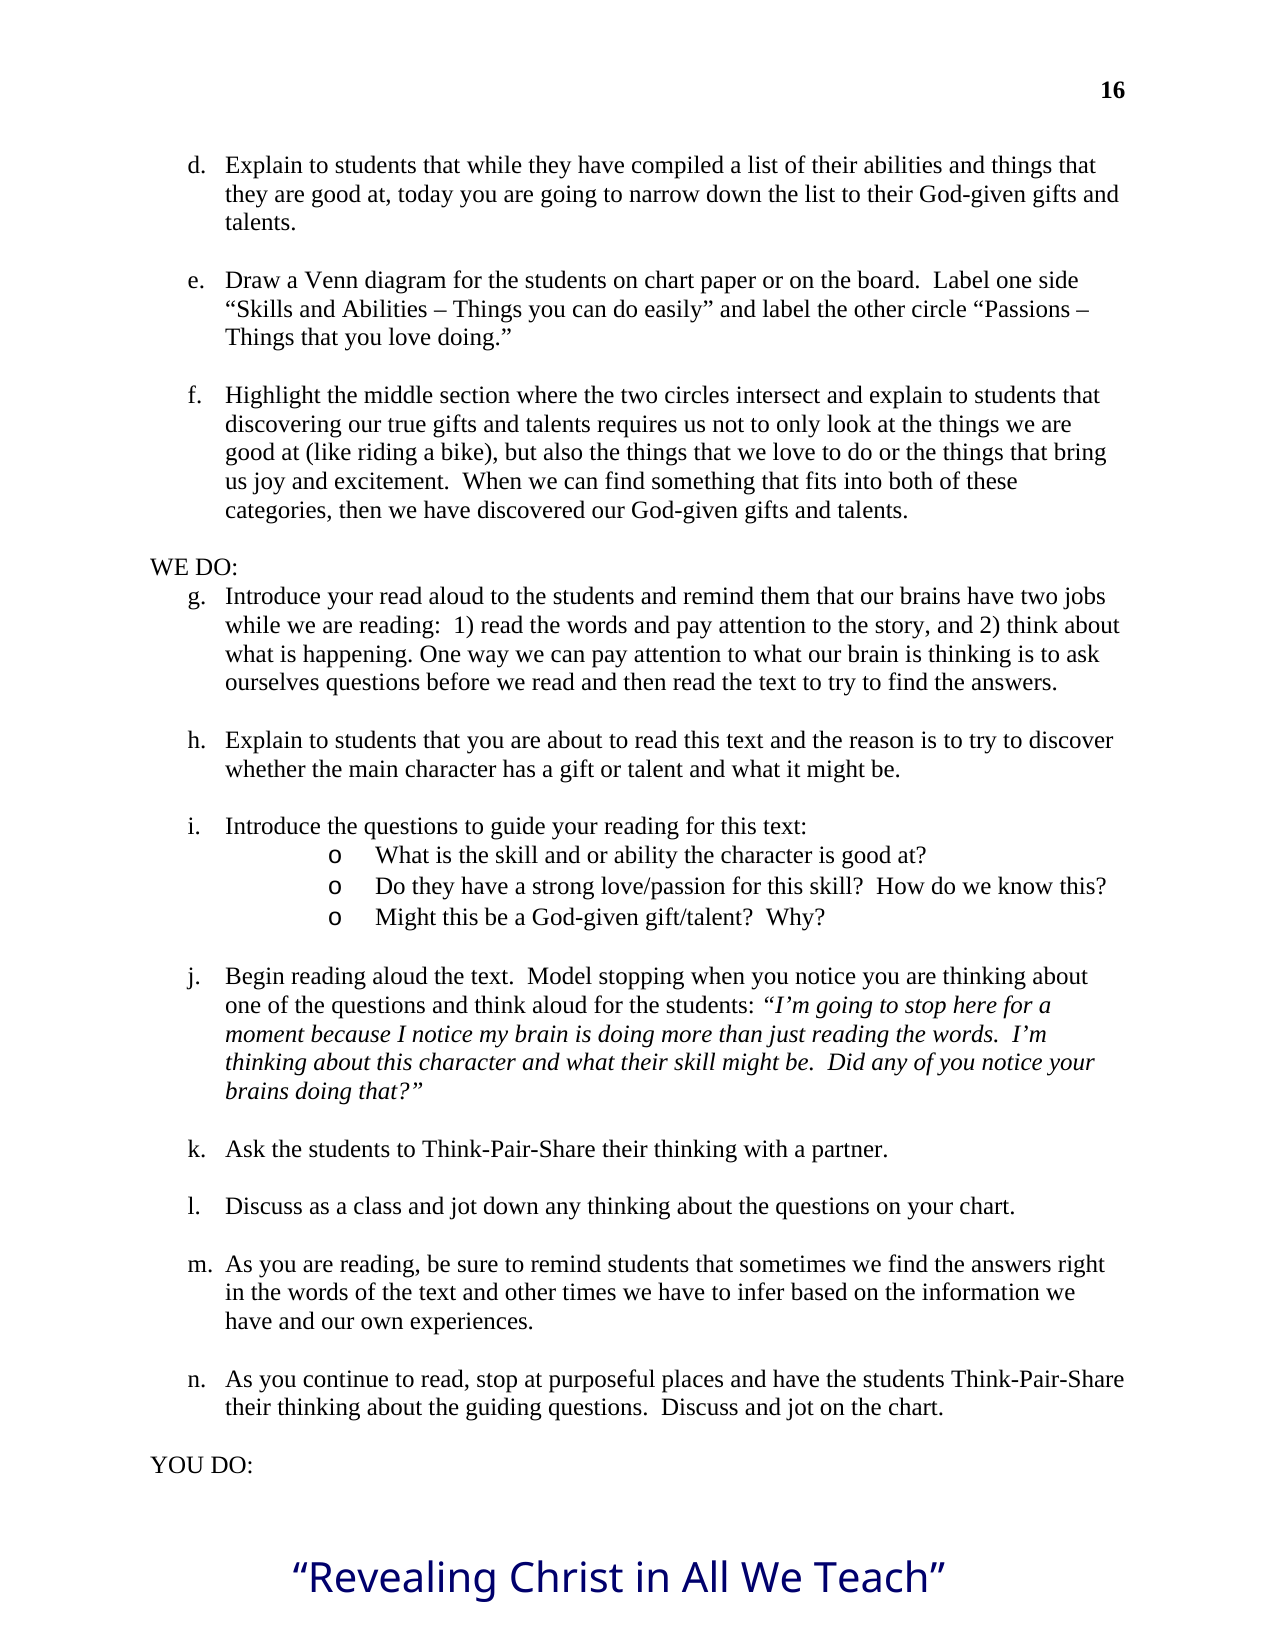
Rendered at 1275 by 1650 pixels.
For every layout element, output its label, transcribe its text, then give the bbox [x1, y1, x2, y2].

list Might this be a God-given gift/talent? Why? [298, 902, 1125, 932]
text YOU DO: [150, 1450, 1125, 1479]
list Draw a Venn diagram for the students on chart paper or on the board. Label one side “Skills and Abilities – Things you can do easily” and label the other circle “Passions – Things that you love doing.” [187, 265, 1125, 351]
list Begin reading aloud the text. Model stopping when you notice you are thinking about one of the questions and think aloud for the students: “I’m going to stop here for a moment because I notice my brain is doing more than just reading the words. I’m thinking about this character and what their skill might be. Did any of you notice your brains doing that?” [187, 961, 1125, 1105]
list As you continue to read, stop at purposeful places and have the students Think-Pair-Share their thinking about the guiding questions. Discuss and jot on the chart. [187, 1364, 1125, 1421]
text WE DO: [150, 552, 1125, 581]
list Explain to students that while they have compiled a list of their abilities and things that they are good at, today you are going to narrow down the list to their God-given gifts and talents. [187, 150, 1125, 236]
list Discuss as a class and jot down any thinking about the questions on your chart. [187, 1191, 1125, 1220]
list What is the skill and or ability the character is good at? [298, 840, 1125, 871]
list Introduce your read aloud to the students and remind them that our brains have two jobs while we are reading: 1) read the words and pay attention to the story, and 2) think about what is happening. One way we can pay attention to what our brain is thinking is to ask ourselves questions before we read and then read the text to try to find the answers. [187, 581, 1125, 696]
list Introduce the questions to guide your reading for this text: [187, 811, 1125, 840]
list Highlight the middle section where the two circles intersect and explain to students that discovering our true gifts and talents requires us not to only look at the things we are good at (like riding a bike), but also the things that we love to do or the things that bring us joy and excitement. When we can find something that fits into both of these categories, then we have discovered our God-given gifts and talents. [187, 380, 1125, 524]
list Ask the students to Think-Pair-Share their thinking with a partner. [187, 1134, 1125, 1162]
list Explain to students that you are about to read this text and the reason is to try to discover whether the main character has a gift or talent and what it might be. [187, 725, 1125, 782]
list Do they have a strong love/passion for this skill? How do we know this? [298, 871, 1125, 902]
list As you are reading, be sure to remind students that sometimes we find the answers right in the words of the text and other times we have to infer based on the information we have and our own experiences. [187, 1249, 1125, 1335]
